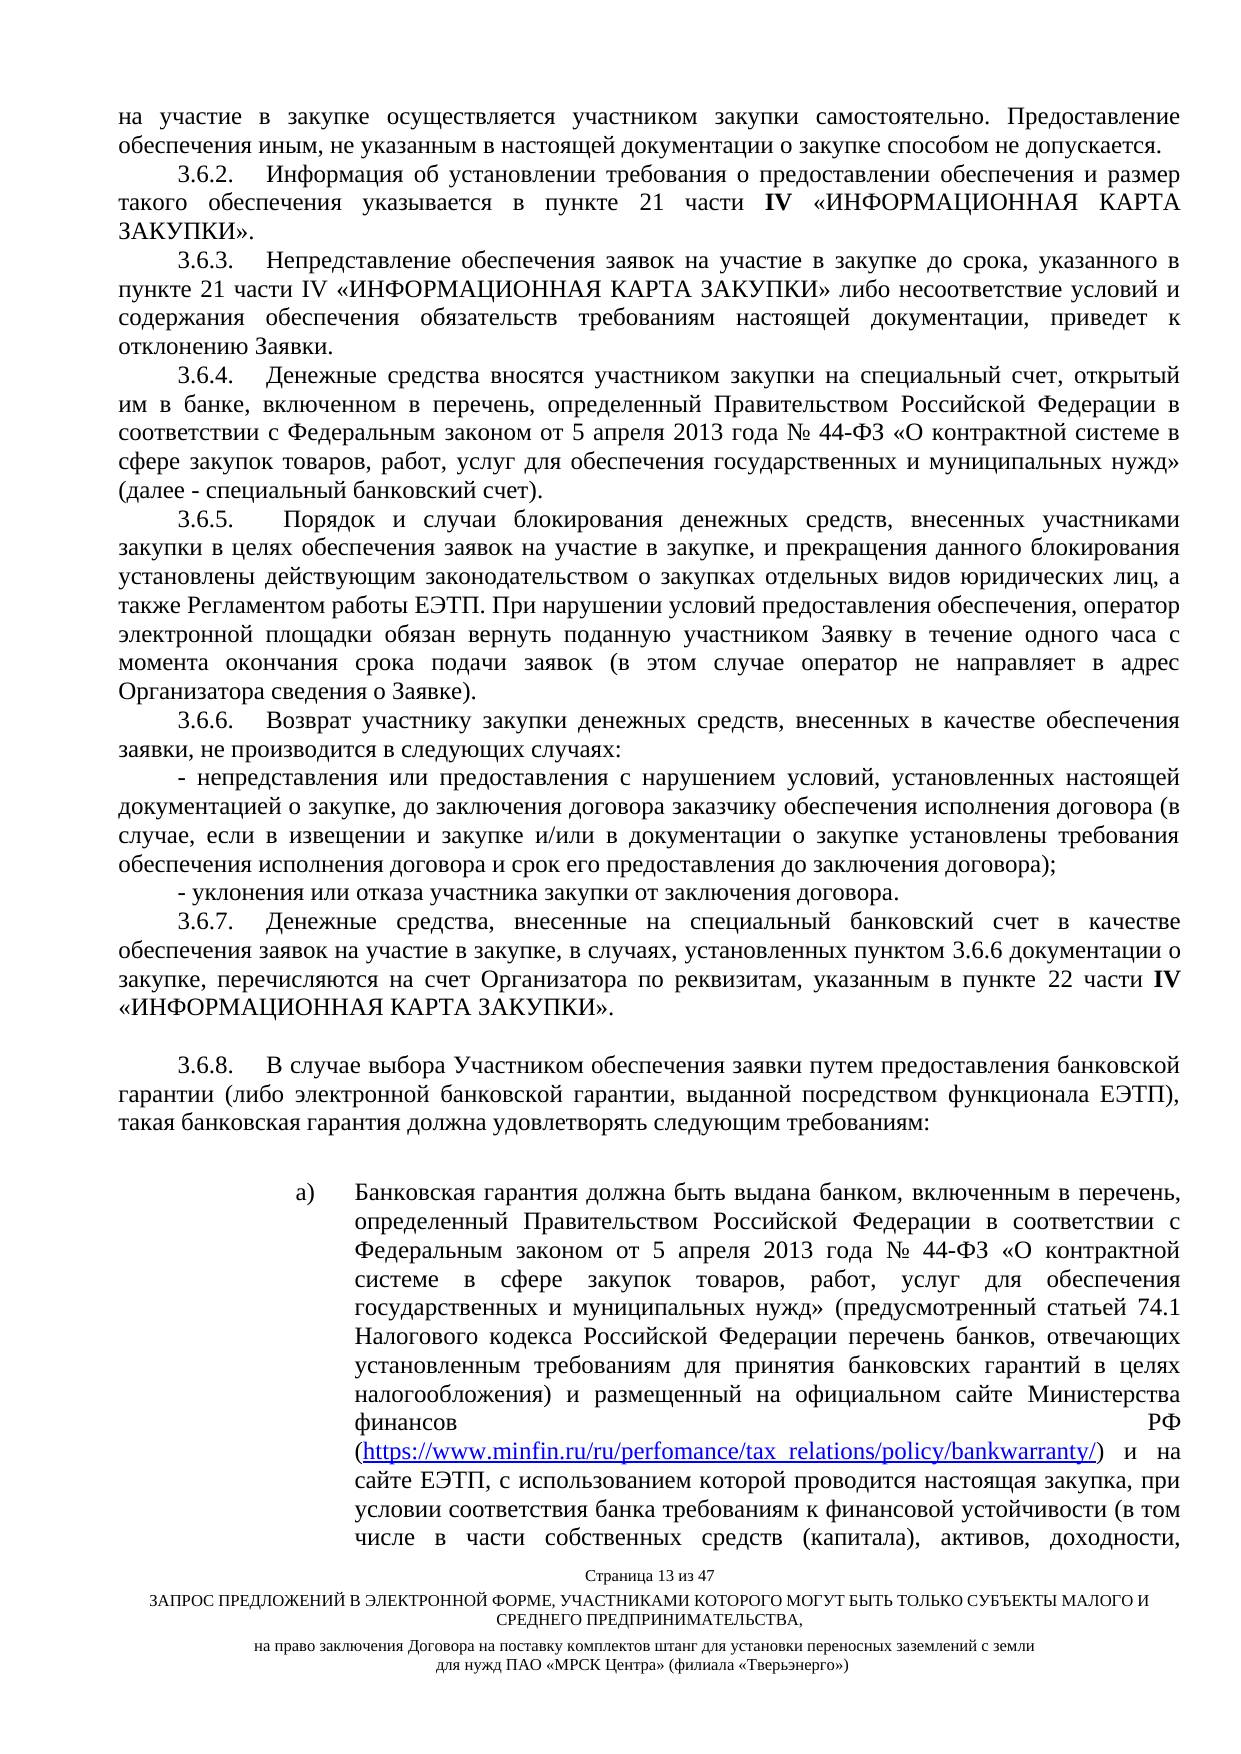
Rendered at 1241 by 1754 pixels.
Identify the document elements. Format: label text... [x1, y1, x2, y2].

subtitle Непредставление обеспечения заявок на участие в закупке до срока, указанного в пункте 21 части IV «ИНФОРМАЦИОННАЯ КАРТА ЗАКУПКИ» либо несоответствие условий и содержания обеспечения обязательств требованиям настоящей документации, приведет к отклонению Заявки. [118, 245, 1181, 360]
text - уклонения или отказа участника закупки от заключения договора. [118, 877, 1181, 906]
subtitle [118, 101, 1181, 159]
subtitle Порядок и случаи блокирования денежных средств, внесенных участниками закупки в целях обеспечения заявок на участие в закупке, и прекращения данного блокирования установлены действующим законодательством о закупках отдельных видов юридических лиц, а также Регламентом работы ЕЭТП. При нарушении условий предоставления обеспечения, оператор электронной площадки обязан вернуть поданную участником Заявку в течение одного часа с момента окончания срока подачи заявок (в этом случае оператор не направляет в адрес Организатора сведения о Заявке). [118, 504, 1181, 705]
text - непредставления или предоставления с нарушением условий, установленных настоящей документацией о закупке, до заключения договора заказчику обеспечения исполнения договора (в случае, если в извещении и закупке и/или в документации о закупке установлены требования обеспечения исполнения договора и срок его предоставления до заключения договора); [118, 762, 1181, 877]
subtitle В случае выбора Участником обеспечения заявки путем предоставления банковской гарантии (либо электронной банковской гарантии, выданной посредством функционала ЕЭТП), такая банковская гарантия должна удовлетворять следующим требованиям: [118, 1050, 1181, 1136]
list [295, 1177, 1181, 1551]
subtitle Денежные средства вносятся участником закупки на специальный счет, открытый им в банке, включенном в перечень, определенный Правительством Российской Федерации в соответствии с Федеральным законом от 5 апреля 2013 года № 44-ФЗ «О контрактной системе в сфере закупок товаров, работ, услуг для обеспечения государственных и муниципальных нужд» (далее - специальный банковский счет). [118, 360, 1181, 504]
subtitle Информация об установлении требования о предоставлении обеспечения и размер такого обеспечения указывается в пункте 21 части IV «ИНФОРМАЦИОННАЯ КАРТА ЗАКУПКИ». [118, 159, 1181, 245]
subtitle Возврат участнику закупки денежных средств, внесенных в качестве обеспечения заявки, не производится в следующих случаях: [118, 705, 1181, 762]
subtitle Денежные средства, внесенные на специальный банковский счет в качестве обеспечения заявок на участие в закупке, в случаях, установленных пунктом 3.6.6 документации о закупке, перечисляются на счет Организатора по реквизитам, указанным в пункте 22 части IV «ИНФОРМАЦИОННАЯ КАРТА ЗАКУПКИ». [118, 906, 1181, 1021]
